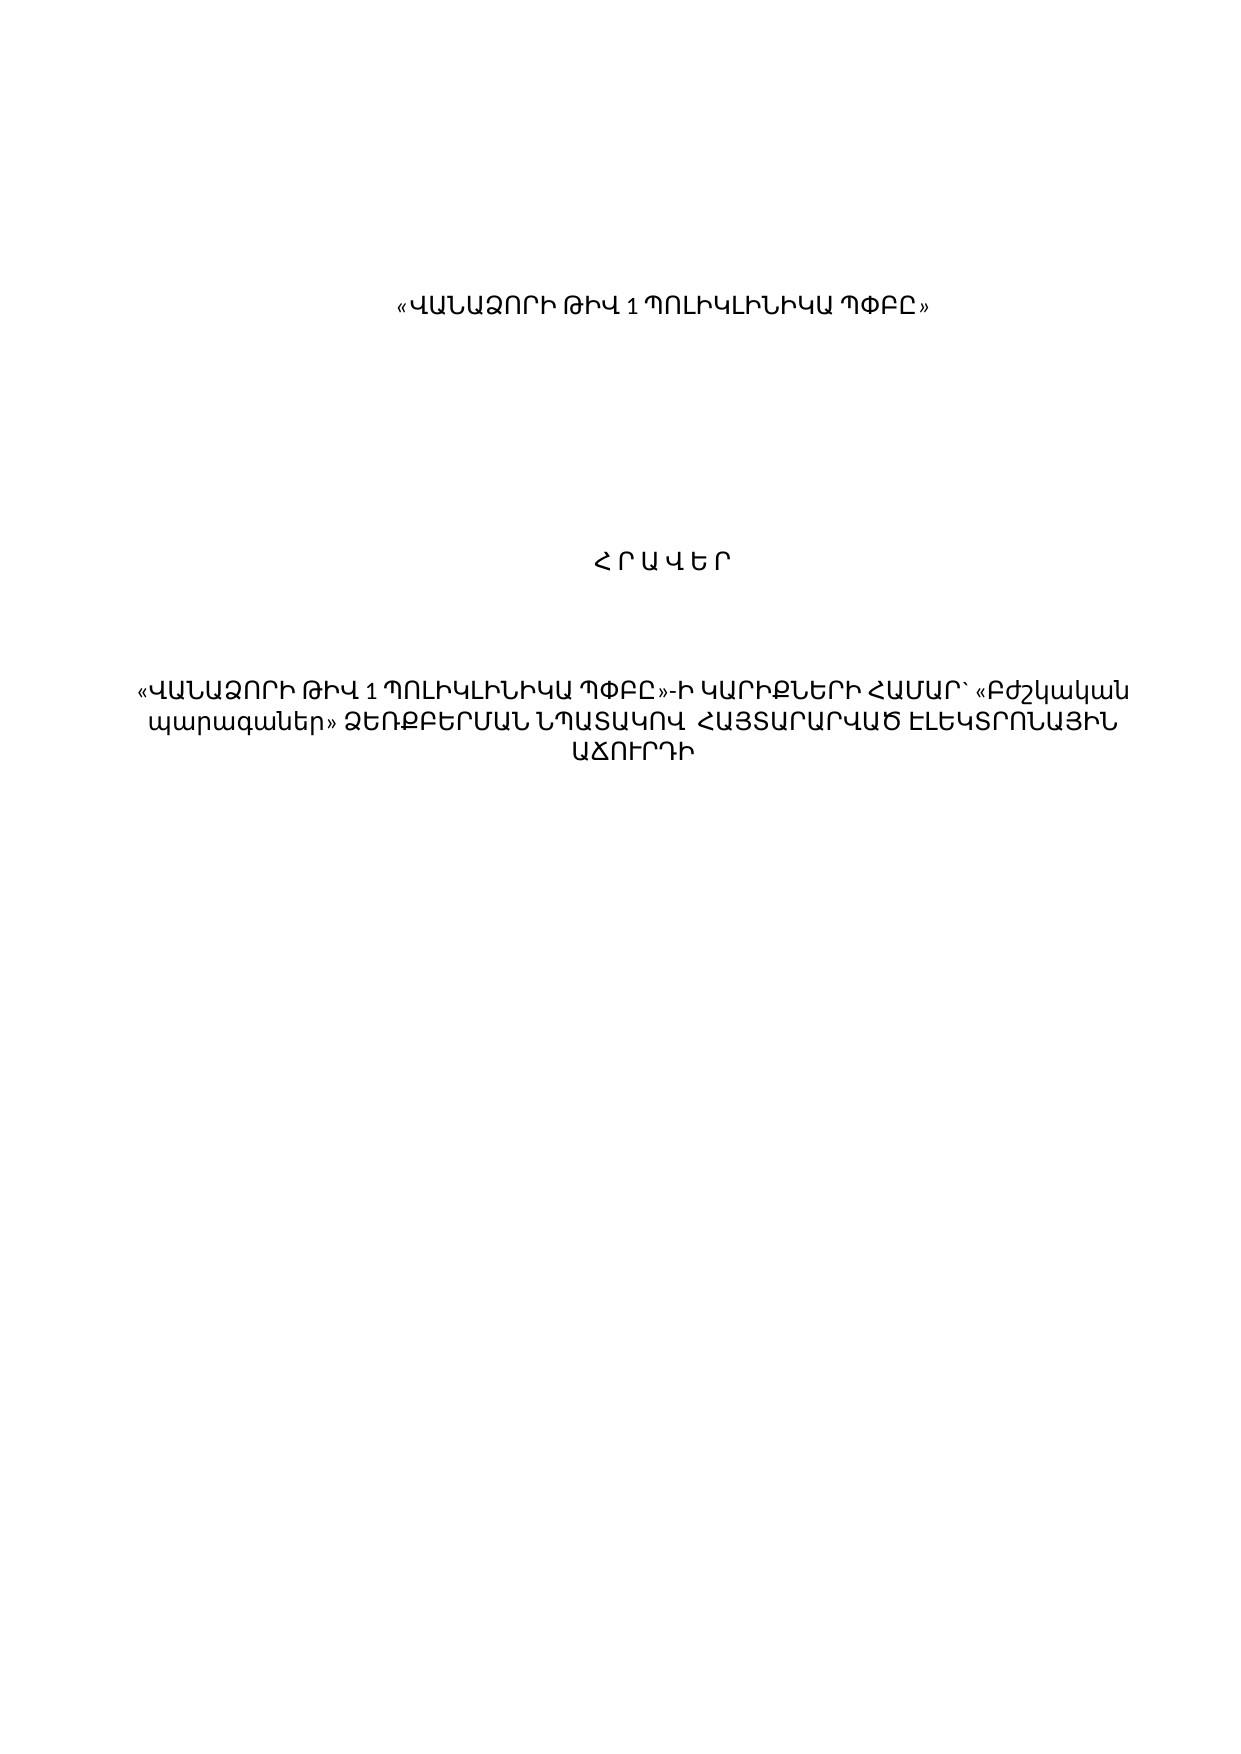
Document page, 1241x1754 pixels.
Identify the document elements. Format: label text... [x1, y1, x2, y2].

text « ՎԱՆԱՁՈՐԻ ԹԻՎ 1 ՊՈԼԻԿԼԻՆԻԿԱ ՊՓԲԸ» [94, 290, 1172, 321]
text Հ Ր Ա Վ Ե Ր [94, 546, 1172, 577]
text «ՎԱՆԱՁՈՐԻ ԹԻՎ 1 ՊՈԼԻԿԼԻՆԻԿԱ ՊՓԲԸ»-Ի ԿԱՐԻՔՆԵՐԻ ՀԱՄԱՐ` «Բժշկական պարագաներ» ՁԵՌՔԲԵՐՄԱՆ ՆՊԱՏԱԿՈՎ ՀԱՅՏԱՐԱՐՎԱԾ ԷԼԵԿՏՐՈՆԱՅԻՆ ԱՃՈՒՐԴԻ [94, 676, 1172, 767]
